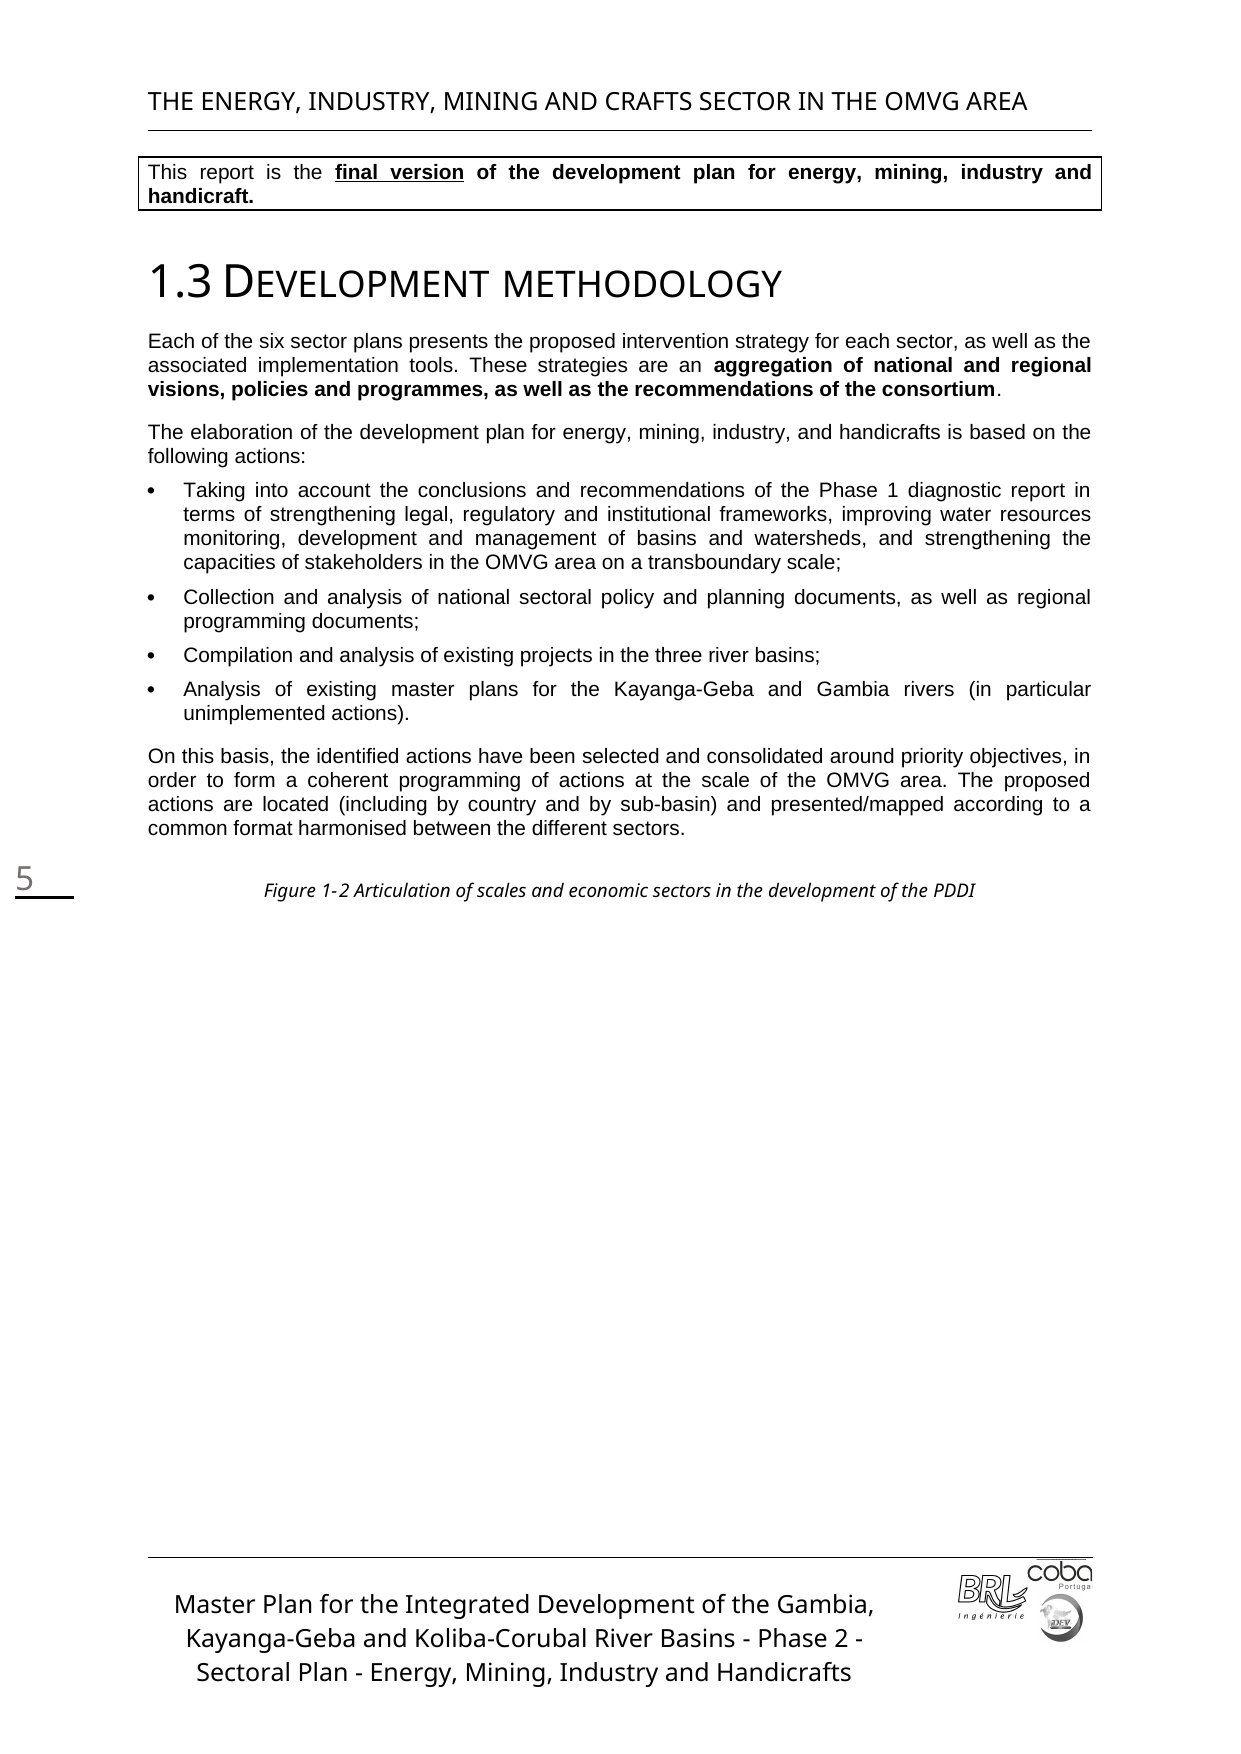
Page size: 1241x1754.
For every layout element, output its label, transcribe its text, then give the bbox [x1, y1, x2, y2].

text Compilation and analysis of existing projects in the three river basins; [148, 643, 1092, 667]
subtitle Development methodology [148, 248, 1092, 311]
picture [957, 1559, 1093, 1620]
text Figure 1-2 Articulation of scales and economic sectors in the development of the PDDI [148, 877, 1092, 903]
text On this basis, the identified actions have been selected and consolidated around priority objectives, in order to form a coherent programming of actions at the scale of the OMVG area. The proposed actions are located (including by country and by sub-basin) and presented/mapped according to a common format harmonised between the different sectors. [148, 744, 1092, 840]
text Collection and analysis of national sectoral policy and planning documents, as well as regional programming documents; [148, 584, 1092, 632]
text Taking into account the conclusions and recommendations of the Phase 1 diagnostic report in terms of strengthening legal, regulatory and institutional frameworks, improving water resources monitoring, development and management of basins and watersheds, and strengthening the capacities of stakeholders in the OMVG area on a transboundary scale; [148, 478, 1092, 574]
text Analysis of existing master plans for the Kayanga-Geba and Gambia rivers (in particular unimplemented actions). [148, 677, 1092, 725]
text The elaboration of the development plan for energy, mining, industry, and handicrafts is based on the following actions: [148, 420, 1092, 468]
list This report is the final version of the development plan for energy, mining, industry and handicraft. [139, 158, 1101, 209]
text Each of the six sector plans presents the proposed intervention strategy for each sector, as well as the associated implementation tools. These strategies are an aggregation of national and regional visions, policies and programmes, as well as the recommendations of the consortium. [148, 329, 1092, 401]
